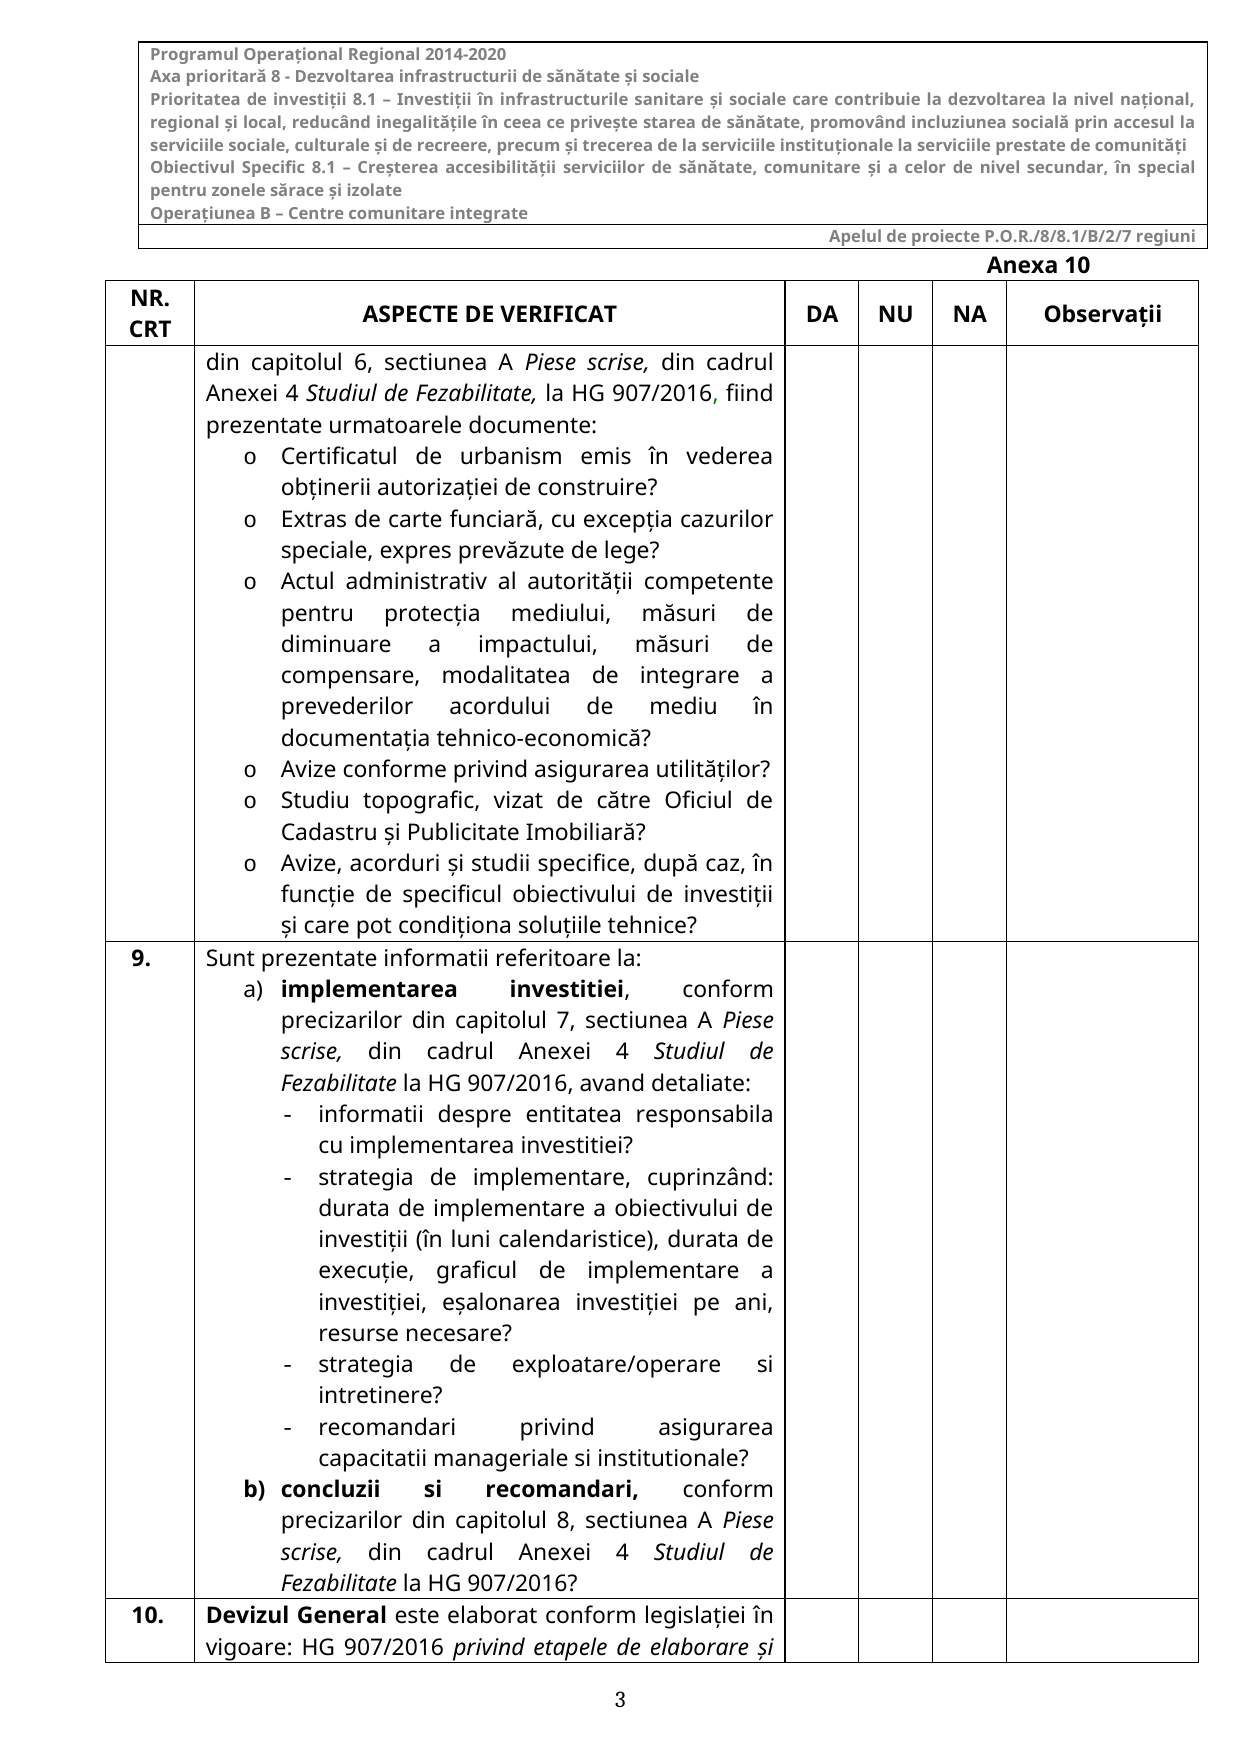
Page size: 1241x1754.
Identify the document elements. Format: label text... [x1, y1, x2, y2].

table_cell [786, 346, 858, 941]
table_cell [1007, 942, 1198, 1598]
table_header Observaţii [1007, 281, 1198, 345]
table_cell [933, 1599, 1006, 1662]
table_cell [106, 942, 194, 1598]
table_cell [859, 1599, 932, 1662]
table_cell [859, 346, 932, 941]
table_cell [106, 346, 194, 941]
table_cell [1007, 346, 1198, 941]
table_cell [106, 1599, 194, 1662]
table_header NU [859, 281, 932, 345]
table_cell [786, 942, 858, 1598]
table_cell [859, 942, 932, 1598]
table_header NR. CRT [106, 281, 194, 345]
table_cell [933, 346, 1006, 941]
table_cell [195, 346, 784, 941]
table_cell [786, 1599, 858, 1662]
table_header NA [933, 281, 1006, 345]
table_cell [195, 1599, 784, 1662]
table_header DA [786, 281, 858, 345]
table_cell [1007, 1599, 1198, 1662]
table_cell [933, 942, 1006, 1598]
table_header ASPECTE DE VERIFICAT [195, 281, 784, 345]
table_cell Sunt prezentate informatii referitoare la: implementarea investitiei, conform precizarilor din capitolul 7, sectiunea A Piese scrise, din cadrul Anexei 4 Studiul de Fezabilitate la HG 907/2016, avand detaliate: informatii despre entitatea responsabila cu implementarea investitiei? strategia de implementare, cuprinzând: durata de implementare a obiectivului de investiţii (în luni calendaristice), durata de execuţie, graficul de implementare a investiţiei, eşalonarea investiţiei pe ani, resurse necesare? strategia de exploatare/operare si intretinere? recomandari privind asigurarea capacitatii manageriale si institutionale? concluzii si recomandari, conform precizarilor din capitolul 8, sectiunea A Piese scrise, din cadrul Anexei 4 Studiul de Fezabilitate la HG 907/2016? [195, 942, 784, 1598]
